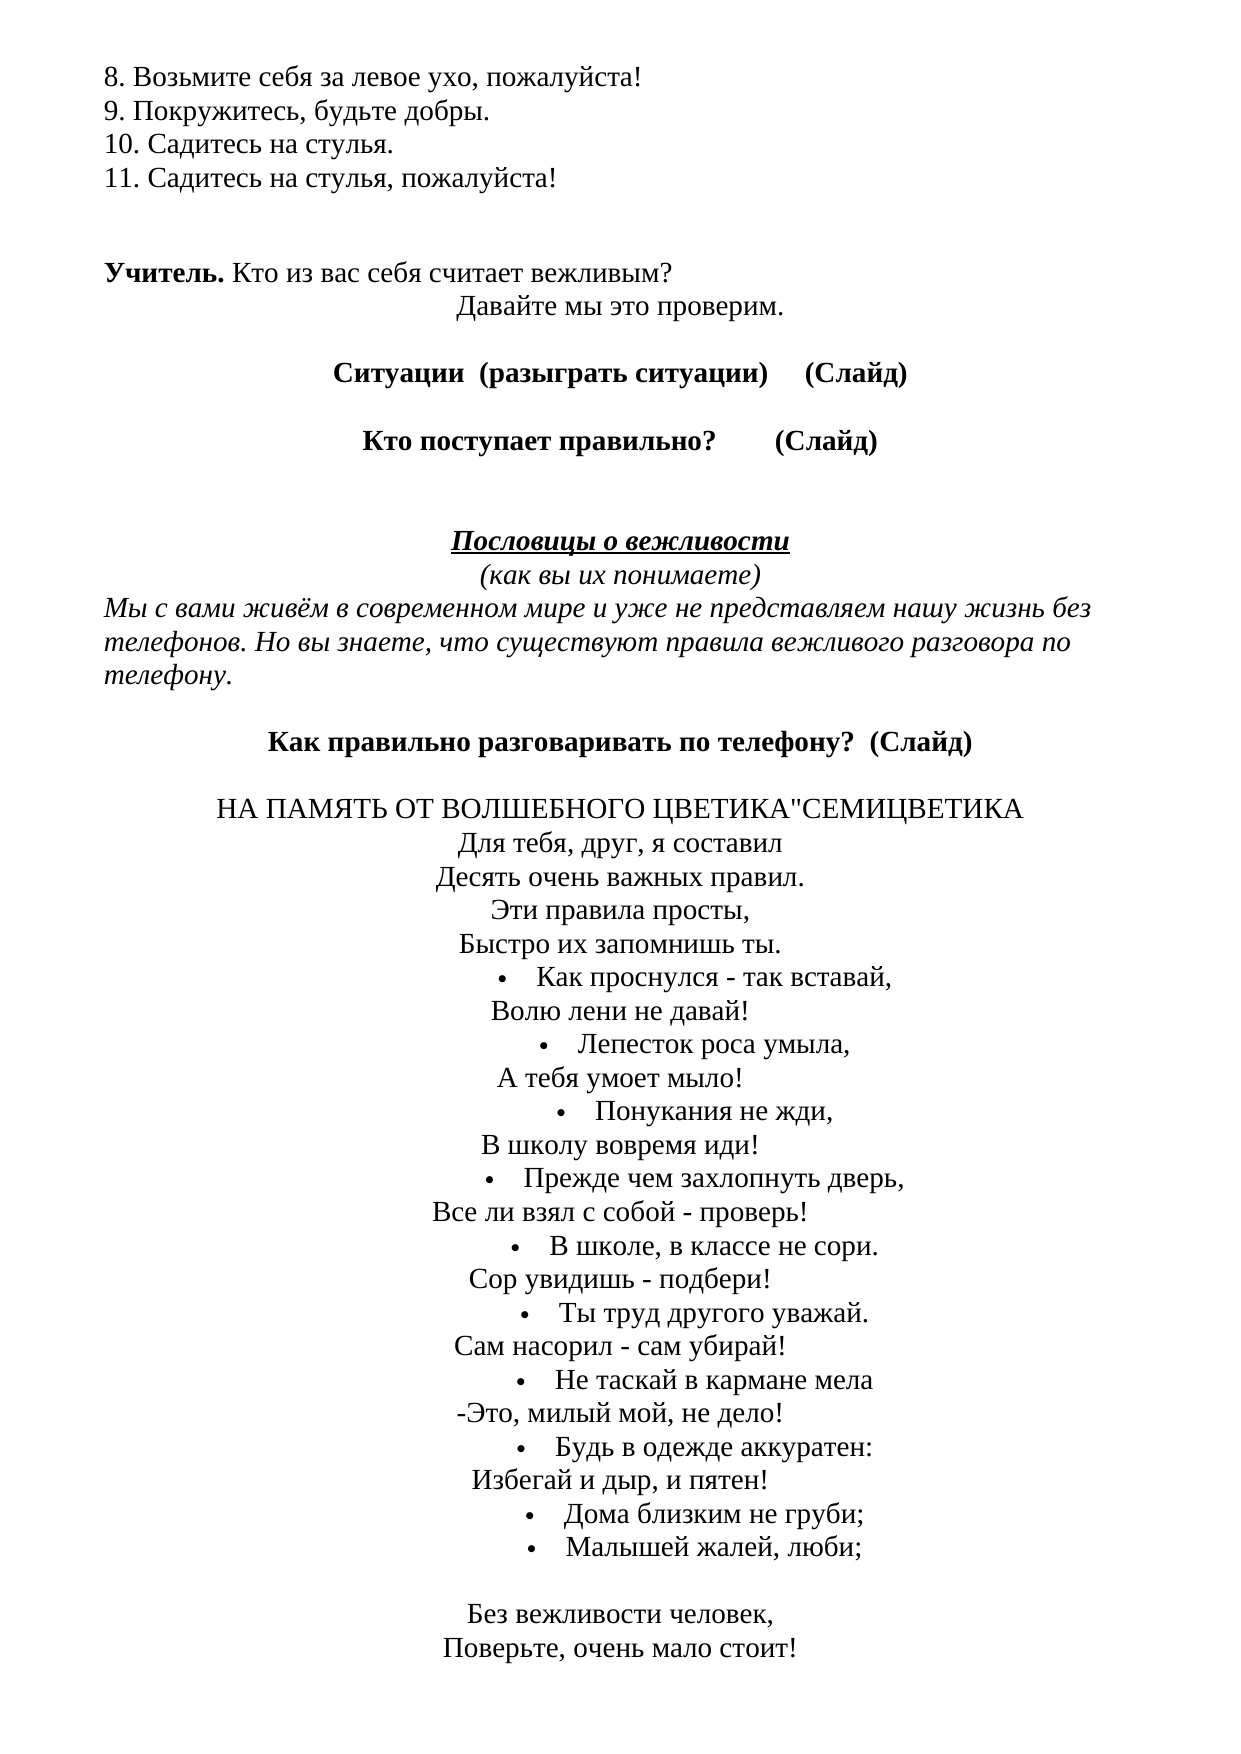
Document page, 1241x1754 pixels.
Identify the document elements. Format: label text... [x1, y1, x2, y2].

text Все ли взял с собой - проверь! [103, 1194, 1137, 1228]
text Ситуации (разыграть ситуации) (Слайд) [103, 356, 1137, 389]
text Сор увидишь - подбери! [103, 1261, 1137, 1295]
text НА ПАМЯТЬ ОТ ВОЛШЕБНОГО ЦВЕТИКА"СЕМИЦВЕТИКА [103, 792, 1137, 825]
text 11. Садитесь на стулья, пожалуйста! [103, 160, 1137, 193]
list Дома близким не груби; [253, 1496, 1137, 1529]
text Мы с вами живём в современном мире и уже не представляем нашу жизнь без телефонов. Но вы знаете, что существуют правила вежливого разговора по телефону. [103, 590, 1137, 691]
text Без вежливости человек, [103, 1597, 1137, 1630]
text Избегай и дыр, и пятен! [103, 1462, 1137, 1496]
text 9. Покружитесь, будьте добры. [103, 93, 1137, 126]
list Прежде чем захлопнуть дверь, [253, 1161, 1137, 1194]
text Как правильно разговаривать по телефону? (Слайд) [103, 724, 1137, 758]
list В школе, в классе не сори. [253, 1228, 1137, 1261]
text Давайте мы это проверим. [103, 288, 1137, 322]
list Будь в одежде аккуратен: [253, 1429, 1137, 1462]
list Понукания не жди, [253, 1093, 1137, 1127]
text Десять очень важных правил. [103, 859, 1137, 892]
text (как вы их понимаете) [103, 557, 1137, 590]
text Учитель. Кто из вас себя считает вежливым? [103, 255, 1137, 288]
text В школу вовремя иди! [103, 1127, 1137, 1161]
text 8. Возьмите себя за левое ухо, пожалуйста! [103, 59, 1137, 93]
text Для тебя, друг, я составил [103, 825, 1137, 859]
text Поверьте, очень мало стоит! [103, 1630, 1137, 1664]
list Лепесток роса умыла, [253, 1026, 1137, 1060]
text Быстро их запомнишь ты. [103, 926, 1137, 959]
text 10. Садитесь на стулья. [103, 126, 1137, 160]
text Эти правила просты, [103, 892, 1137, 926]
text Сам насорил - сам убирай! [103, 1328, 1137, 1362]
text Волю лени не давай! [103, 993, 1137, 1026]
text -Это, милый мой, не дело! [103, 1395, 1137, 1429]
text Пословицы о вежливости [103, 523, 1137, 557]
list Ты труд другого уважай. [253, 1295, 1137, 1328]
list Не таскай в кармане мела [253, 1362, 1137, 1395]
list Как проснулся - так вставай, [253, 959, 1137, 993]
text А тебя умоет мыло! [103, 1060, 1137, 1093]
text Кто поступает правильно? (Слайд) [103, 423, 1137, 456]
list Малышей жалей, люби; [253, 1529, 1137, 1563]
